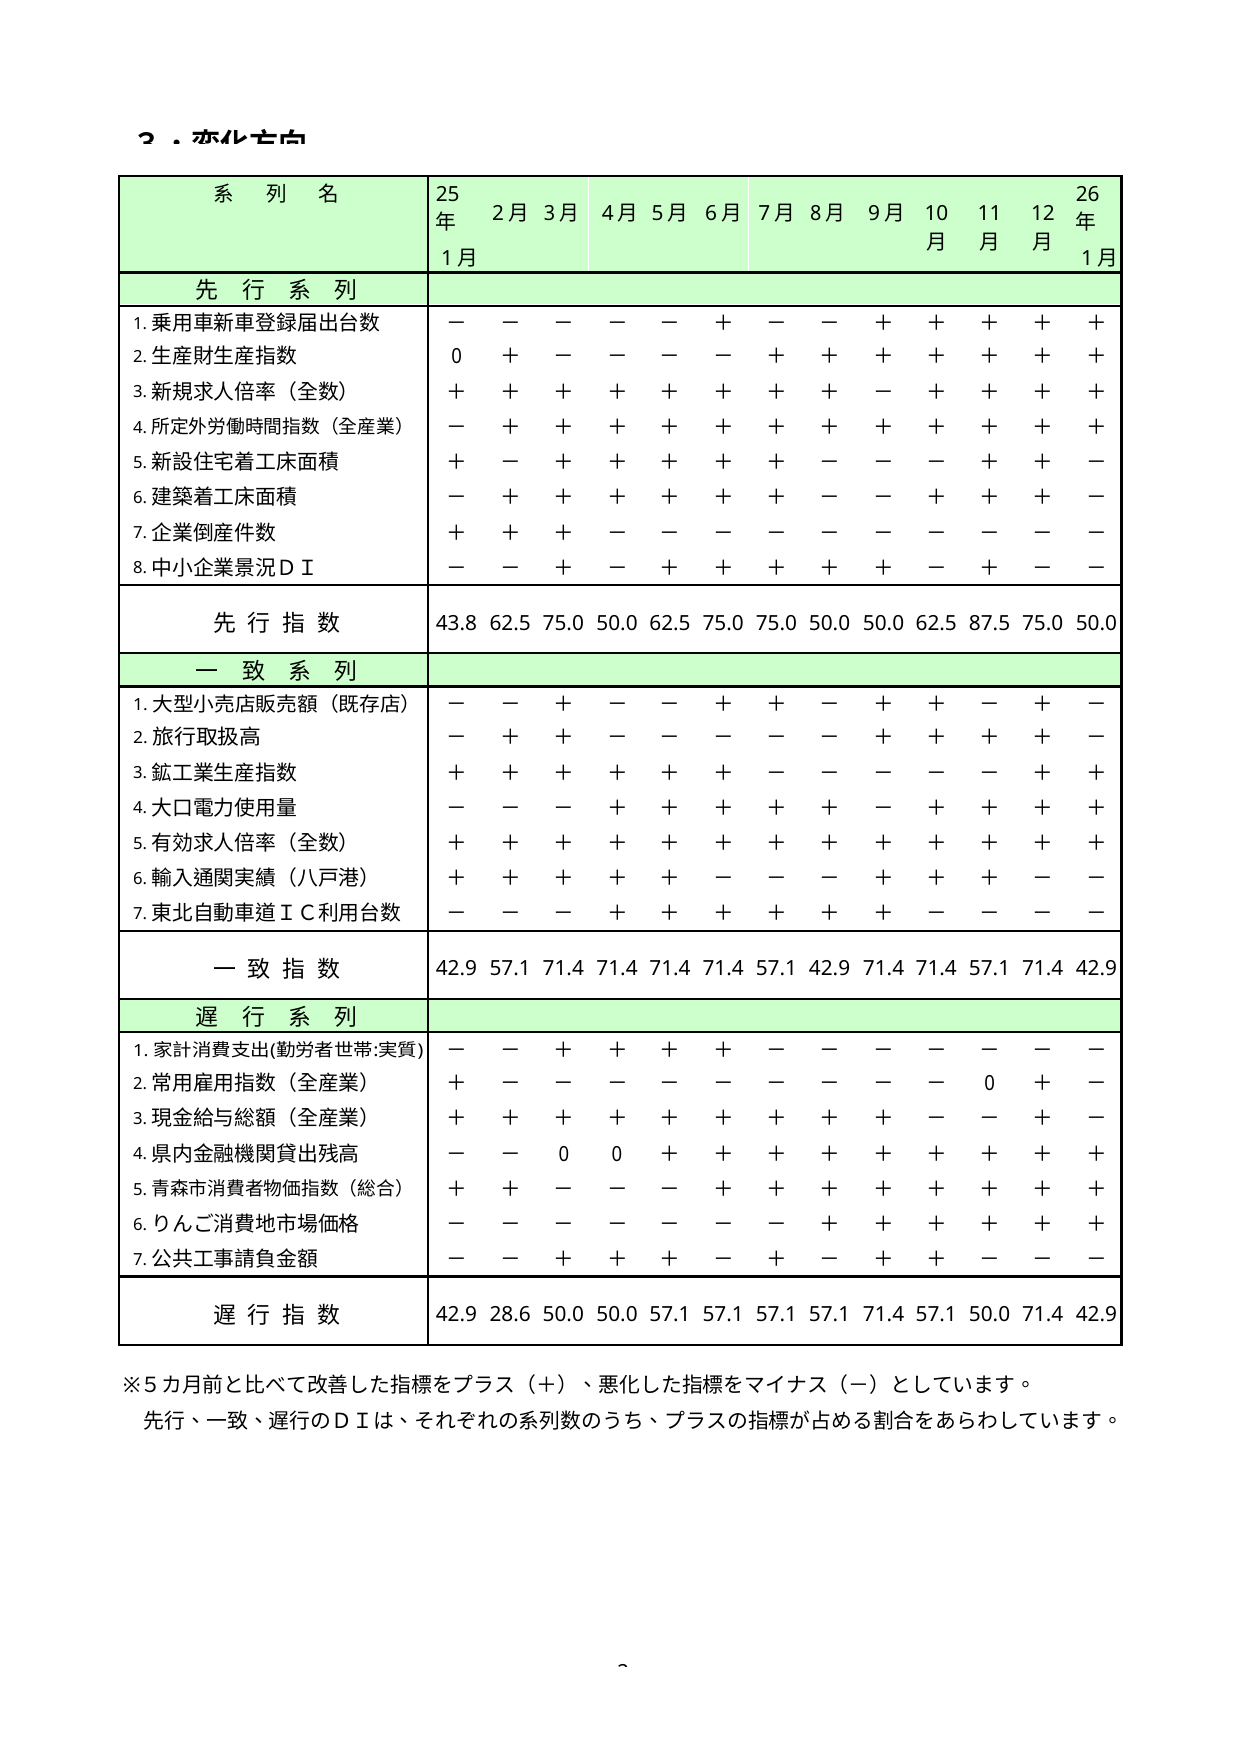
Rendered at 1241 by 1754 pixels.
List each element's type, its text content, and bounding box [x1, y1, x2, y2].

table_cell 71.4 [909, 932, 962, 998]
table_cell － [1069, 1101, 1120, 1136]
table_cell ＋ [589, 374, 642, 409]
table_cell － [642, 1206, 695, 1241]
table_cell 5. 新設住宅着工床面積 [120, 444, 427, 479]
table_cell － [695, 339, 748, 374]
table_cell ＋ [642, 1101, 695, 1136]
table_cell ＋ [1069, 374, 1120, 409]
table_cell 系 [275, 654, 312, 685]
table_cell 71.4 [855, 932, 909, 998]
table_cell ＋ [695, 1136, 748, 1171]
table_cell － [589, 550, 642, 584]
table_cell － [855, 790, 909, 825]
table_cell ＋ [429, 515, 482, 550]
table_cell ＋ [749, 1101, 802, 1136]
table_cell 致 [237, 932, 275, 998]
table_cell － [1015, 1241, 1069, 1275]
table_cell － [802, 688, 855, 720]
table_cell 5. 有効求人倍率（全数） [120, 825, 427, 861]
table_cell 57.1 [962, 932, 1015, 998]
table_cell 50.0 [589, 586, 642, 652]
table_cell ＋ [429, 1065, 482, 1101]
table_cell ＋ [429, 861, 482, 896]
table_cell － [695, 720, 748, 755]
table_cell 2. 旅行取扱高 [120, 720, 427, 755]
table_cell ＋ [962, 1206, 1015, 1241]
table_cell － [749, 861, 802, 896]
table_header 11月 [962, 177, 1015, 271]
table_cell ＋ [695, 409, 748, 444]
table_cell 62.5 [909, 586, 962, 652]
table_cell ＋ [909, 374, 962, 409]
table_cell － [535, 790, 588, 825]
table_cell 2. 常用雇用指数（全産業） [120, 1065, 427, 1101]
table_cell － [482, 896, 535, 930]
table_cell － [962, 1101, 1015, 1136]
table_cell ＋ [802, 790, 855, 825]
table_cell － [429, 307, 482, 339]
table_cell － [1069, 480, 1120, 515]
table_cell ＋ [535, 515, 588, 550]
table_cell ＋ [429, 825, 482, 861]
table_cell － [429, 720, 482, 755]
table_header 6月 [695, 177, 748, 271]
table_cell ＋ [1069, 1206, 1120, 1241]
table_cell ＋ [1015, 307, 1069, 339]
table_cell － [749, 515, 802, 550]
table_cell ＋ [909, 1136, 962, 1171]
table_cell ＋ [749, 688, 802, 720]
table_cell ＋ [855, 1136, 909, 1171]
table_cell ＋ [802, 374, 855, 409]
table_cell ＋ [855, 896, 909, 930]
table_cell 50.0 [1069, 586, 1120, 652]
table_cell ＋ [749, 1171, 802, 1206]
table_cell － [855, 1033, 909, 1065]
table_cell － [749, 1065, 802, 1101]
table_cell － [962, 1241, 1015, 1275]
table_cell 数 [312, 1278, 427, 1344]
table_cell 71.4 [535, 932, 588, 998]
table_cell ＋ [802, 1171, 855, 1206]
table_cell ＋ [802, 1136, 855, 1171]
table_cell ＋ [695, 307, 748, 339]
table_cell － [482, 307, 535, 339]
table_cell 先 [120, 274, 237, 304]
table_cell ＋ [855, 720, 909, 755]
table_cell ＋ [589, 790, 642, 825]
table_cell ＋ [1069, 307, 1120, 339]
table_cell 6. 輸入通関実績（八戸港） [120, 861, 427, 896]
table_cell ＋ [1015, 1065, 1069, 1101]
table_cell 57.1 [802, 1278, 855, 1344]
table_cell － [802, 480, 855, 515]
table_cell ＋ [962, 720, 1015, 755]
table_cell 57.1 [749, 932, 802, 998]
table_cell － [429, 1241, 482, 1275]
table_cell ＋ [802, 896, 855, 930]
table_cell ＋ [642, 1241, 695, 1275]
table_cell ＋ [482, 861, 535, 896]
table_cell － [802, 307, 855, 339]
table_cell 致 [237, 654, 275, 685]
table_cell ＋ [909, 825, 962, 861]
table_cell 0 [589, 1136, 642, 1171]
table_cell ＋ [589, 896, 642, 930]
table_cell － [802, 1241, 855, 1275]
table_cell ＋ [642, 409, 695, 444]
table_cell ＋ [482, 1101, 535, 1136]
table_cell ＋ [429, 444, 482, 479]
table_cell ＋ [642, 444, 695, 479]
table_cell － [429, 1136, 482, 1171]
table_cell 先 [120, 586, 237, 652]
table_cell ＋ [909, 720, 962, 755]
table_cell ＋ [642, 1033, 695, 1065]
table_cell ＋ [855, 688, 909, 720]
table_cell ＋ [482, 339, 535, 374]
table_cell ＋ [1015, 444, 1069, 479]
table_cell － [1015, 1033, 1069, 1065]
table_cell － [855, 444, 909, 479]
table_cell ＋ [695, 790, 748, 825]
table_cell 71.4 [1015, 932, 1069, 998]
table_cell ＋ [802, 550, 855, 584]
table_cell ＋ [482, 515, 535, 550]
table_cell ＋ [1069, 1171, 1120, 1206]
table_cell 遅 [120, 1000, 237, 1031]
table_cell － [535, 1206, 588, 1241]
table_cell 71.4 [1015, 1278, 1069, 1344]
table_cell ＋ [642, 374, 695, 409]
table_cell 7. 公共工事請負金額 [120, 1241, 427, 1275]
table_header 4月 [589, 177, 642, 271]
table_cell － [1069, 720, 1120, 755]
table_cell ＋ [1015, 374, 1069, 409]
table_cell － [695, 515, 748, 550]
table_cell 列 [312, 1000, 427, 1031]
table_cell 1. 家計消費支出(勤労者世帯:実質) [120, 1033, 427, 1065]
table_cell ＋ [749, 896, 802, 930]
table_cell ＋ [962, 339, 1015, 374]
table_cell ＋ [1015, 1171, 1069, 1206]
table_cell ＋ [535, 480, 588, 515]
table_cell 3. 現金給与総額（全産業） [120, 1101, 427, 1136]
table_cell ＋ [962, 861, 1015, 896]
table_cell － [802, 515, 855, 550]
table_cell － [1069, 1241, 1120, 1275]
table_cell － [429, 550, 482, 584]
table_header 系 [120, 177, 237, 271]
table_cell － [1069, 550, 1120, 584]
table_cell ＋ [589, 1033, 642, 1065]
table_cell ＋ [1015, 755, 1069, 790]
table_cell － [909, 1065, 962, 1101]
table_cell [429, 654, 1120, 685]
table_cell － [429, 896, 482, 930]
text 先行、一致、遅行のＤＩは、それぞれの系列数のうち、プラスの指標が占める割合をあらわしています。 [144, 1406, 1159, 1435]
table_header 2月 [482, 177, 535, 271]
table_cell ＋ [535, 688, 588, 720]
table_cell ＋ [962, 444, 1015, 479]
table_header 3月 [535, 177, 588, 271]
table_header 25年 1月 [429, 177, 482, 271]
table_cell 一 [120, 932, 237, 998]
table_cell ＋ [962, 374, 1015, 409]
table_cell ＋ [695, 896, 748, 930]
table_cell － [589, 720, 642, 755]
table_cell 50.0 [535, 1278, 588, 1344]
table_cell － [1069, 1033, 1120, 1065]
table_cell 4. 所定外労働時間指数（全産業） [120, 409, 427, 444]
table_cell － [802, 1033, 855, 1065]
table_cell － [642, 515, 695, 550]
table_cell ＋ [589, 480, 642, 515]
table_cell 42.9 [802, 932, 855, 998]
table_header 9月 [855, 177, 909, 271]
table_cell ＋ [855, 409, 909, 444]
table_cell 列 [312, 274, 427, 304]
table_cell ＋ [535, 374, 588, 409]
table_cell － [749, 720, 802, 755]
table_cell － [535, 307, 588, 339]
table_cell － [695, 1241, 748, 1275]
table_cell － [535, 339, 588, 374]
table_cell ＋ [1015, 688, 1069, 720]
table_cell － [909, 896, 962, 930]
table_cell ＋ [855, 1241, 909, 1275]
table_cell ＋ [1069, 339, 1120, 374]
table_cell － [1069, 1065, 1120, 1101]
table_cell ＋ [1015, 1206, 1069, 1241]
table_cell ＋ [962, 790, 1015, 825]
table_cell 0 [429, 339, 482, 374]
table_cell － [429, 688, 482, 720]
table_cell ＋ [482, 825, 535, 861]
table_cell ＋ [1069, 825, 1120, 861]
table_cell ＋ [802, 409, 855, 444]
table_cell ＋ [429, 1101, 482, 1136]
table_cell ＋ [695, 688, 748, 720]
table_cell 75.0 [749, 586, 802, 652]
table_cell ＋ [962, 1171, 1015, 1206]
table_cell ＋ [1015, 825, 1069, 861]
table_cell ＋ [642, 896, 695, 930]
table_cell 75.0 [535, 586, 588, 652]
table_cell － [429, 480, 482, 515]
table_cell ＋ [589, 1241, 642, 1275]
table_cell ＋ [642, 480, 695, 515]
table_cell ＋ [695, 755, 748, 790]
table_cell ＋ [855, 1101, 909, 1136]
table_cell ＋ [1015, 1101, 1069, 1136]
table_cell － [589, 1065, 642, 1101]
table_cell ＋ [855, 550, 909, 584]
table_cell 3. 新規求人倍率（全数） [120, 374, 427, 409]
table_cell 数 [312, 932, 427, 998]
table_cell 行 [237, 586, 275, 652]
table_cell － [429, 1033, 482, 1065]
table_cell － [909, 515, 962, 550]
table_cell 指 [275, 1278, 312, 1344]
table_cell － [695, 1206, 748, 1241]
table_header 名 [312, 177, 427, 271]
table_header 8月 [802, 177, 855, 271]
table_cell － [1015, 550, 1069, 584]
table_cell － [1069, 896, 1120, 930]
table_cell ＋ [749, 1136, 802, 1171]
table_cell ＋ [695, 480, 748, 515]
table_cell ＋ [855, 339, 909, 374]
table_cell ＋ [749, 480, 802, 515]
text ※５カ月前と比べて改善した指標をプラス（＋）、悪化した指標をマイナス（－）としています。 [123, 1371, 1159, 1399]
table_cell － [962, 515, 1015, 550]
table_cell － [962, 755, 1015, 790]
table_cell ＋ [429, 1171, 482, 1206]
table_cell － [1069, 688, 1120, 720]
table_cell ＋ [1015, 480, 1069, 515]
table_cell － [749, 755, 802, 790]
table_cell － [589, 515, 642, 550]
table_header 7月 [749, 177, 802, 271]
table_cell ＋ [749, 1241, 802, 1275]
table_cell － [909, 550, 962, 584]
table_cell ＋ [429, 374, 482, 409]
table_cell 42.9 [1069, 1278, 1120, 1344]
table_cell － [642, 307, 695, 339]
table_cell ＋ [535, 861, 588, 896]
table_cell ＋ [482, 480, 535, 515]
table_cell － [802, 755, 855, 790]
table_cell － [482, 1206, 535, 1241]
table_cell ＋ [429, 755, 482, 790]
table_cell ＋ [909, 790, 962, 825]
table_cell 系 [275, 274, 312, 304]
table_cell ＋ [802, 1101, 855, 1136]
table_cell － [535, 1171, 588, 1206]
table_cell ＋ [909, 1241, 962, 1275]
table_cell － [855, 480, 909, 515]
table_cell 行 [237, 1278, 275, 1344]
table_cell ＋ [482, 409, 535, 444]
table_cell ＋ [482, 755, 535, 790]
table_cell [429, 1000, 1120, 1031]
table_cell ＋ [535, 550, 588, 584]
table_cell － [802, 720, 855, 755]
table_cell ＋ [962, 550, 1015, 584]
table_cell 57.1 [642, 1278, 695, 1344]
table_cell ＋ [535, 1033, 588, 1065]
table_cell － [642, 688, 695, 720]
table_cell ＋ [909, 1171, 962, 1206]
table_cell ＋ [589, 861, 642, 896]
table_cell 行 [237, 274, 275, 304]
table_cell ＋ [535, 1241, 588, 1275]
table_cell 一 [120, 654, 237, 685]
table_cell 71.4 [695, 932, 748, 998]
table_cell － [589, 339, 642, 374]
table_cell ＋ [749, 409, 802, 444]
table_cell ＋ [749, 825, 802, 861]
table_cell 62.5 [642, 586, 695, 652]
table_cell ＋ [589, 825, 642, 861]
table_cell ＋ [589, 409, 642, 444]
table_cell 6. りんご消費地市場価格 [120, 1206, 427, 1241]
table_cell ＋ [749, 790, 802, 825]
table_cell ＋ [1015, 339, 1069, 374]
table_cell ＋ [855, 1206, 909, 1241]
table_cell － [1069, 515, 1120, 550]
table_cell 2. 生産財生産指数 [120, 339, 427, 374]
table_cell 50.0 [589, 1278, 642, 1344]
table_cell － [429, 790, 482, 825]
table_header 10月 [909, 177, 962, 271]
table_cell － [589, 307, 642, 339]
table_cell 43.8 [429, 586, 482, 652]
table_cell 71.4 [642, 932, 695, 998]
table_cell 列 [312, 654, 427, 685]
table_header 26年 1月 [1069, 177, 1120, 271]
table_cell ＋ [855, 825, 909, 861]
table_cell － [695, 861, 748, 896]
table_cell ＋ [642, 550, 695, 584]
table_cell ＋ [1069, 1136, 1120, 1171]
table_cell ＋ [589, 444, 642, 479]
table_cell ＋ [535, 1101, 588, 1136]
table_cell ＋ [695, 1171, 748, 1206]
table_cell ＋ [695, 1101, 748, 1136]
table_cell － [909, 755, 962, 790]
table_cell ＋ [589, 1101, 642, 1136]
table_cell － [909, 444, 962, 479]
table_cell 57.1 [909, 1278, 962, 1344]
table_cell 7. 企業倒産件数 [120, 515, 427, 550]
table_cell ＋ [855, 307, 909, 339]
table_cell 指 [275, 586, 312, 652]
table_cell － [642, 339, 695, 374]
table_cell ＋ [1015, 409, 1069, 444]
table_cell － [695, 1065, 748, 1101]
table_cell ＋ [642, 825, 695, 861]
table_cell － [962, 688, 1015, 720]
table_cell 57.1 [749, 1278, 802, 1344]
table_cell － [802, 861, 855, 896]
table_cell ＋ [535, 755, 588, 790]
table_cell － [1069, 861, 1120, 896]
table_cell － [482, 688, 535, 720]
table_cell 行 [237, 1000, 275, 1031]
table_cell － [482, 790, 535, 825]
table_cell 7. 東北自動車道ＩＣ利用台数 [120, 896, 427, 930]
table_cell ＋ [695, 444, 748, 479]
table_cell － [855, 1065, 909, 1101]
table_cell ＋ [695, 1033, 748, 1065]
table_cell － [749, 1033, 802, 1065]
table_cell ＋ [802, 339, 855, 374]
table_cell － [855, 374, 909, 409]
table_cell ＋ [909, 480, 962, 515]
table_cell － [1015, 861, 1069, 896]
table_cell － [589, 688, 642, 720]
table_cell 42.9 [1069, 932, 1120, 998]
table_cell ＋ [535, 825, 588, 861]
table_header 5月 [642, 177, 695, 271]
table_cell － [909, 1033, 962, 1065]
table_cell － [802, 444, 855, 479]
table_cell ＋ [535, 444, 588, 479]
table_header 12月 [1015, 177, 1069, 271]
table_cell [429, 274, 1120, 304]
table_cell 42.9 [429, 1278, 482, 1344]
table_cell ＋ [909, 1206, 962, 1241]
table_cell ＋ [695, 825, 748, 861]
table_cell － [589, 1206, 642, 1241]
table_cell 遅 [120, 1278, 237, 1344]
table_cell ＋ [909, 409, 962, 444]
table_cell ＋ [482, 720, 535, 755]
table_cell － [482, 1065, 535, 1101]
table_cell ＋ [909, 688, 962, 720]
table_cell － [482, 550, 535, 584]
table_cell 71.4 [589, 932, 642, 998]
table_cell 3. 鉱工業生産指数 [120, 755, 427, 790]
table_cell ＋ [589, 755, 642, 790]
table_cell 1. 乗用車新車登録届出台数 [120, 307, 427, 339]
table_cell ＋ [642, 755, 695, 790]
table_cell 62.5 [482, 586, 535, 652]
table_cell 28.6 [482, 1278, 535, 1344]
table_cell ＋ [535, 409, 588, 444]
table_header 列 [237, 177, 312, 271]
table_cell ＋ [642, 861, 695, 896]
table_cell 42.9 [429, 932, 482, 998]
table_cell ＋ [1015, 790, 1069, 825]
table_cell 50.0 [962, 1278, 1015, 1344]
table_cell 50.0 [802, 586, 855, 652]
table_cell － [642, 1171, 695, 1206]
table_cell － [855, 755, 909, 790]
table_cell － [1069, 444, 1120, 479]
table_cell ＋ [749, 550, 802, 584]
table_cell ＋ [962, 307, 1015, 339]
table_cell 数 [312, 586, 427, 652]
table_cell ＋ [909, 339, 962, 374]
table_cell － [1015, 896, 1069, 930]
table_cell － [482, 1241, 535, 1275]
table_cell 71.4 [855, 1278, 909, 1344]
table_cell 75.0 [695, 586, 748, 652]
table_cell － [642, 1065, 695, 1101]
table_cell ＋ [642, 1136, 695, 1171]
table_cell － [535, 1065, 588, 1101]
table_cell － [429, 1206, 482, 1241]
table_cell 0 [962, 1065, 1015, 1101]
table_cell － [1015, 515, 1069, 550]
table_cell ＋ [802, 825, 855, 861]
table_cell － [855, 515, 909, 550]
table_cell ＋ [1015, 720, 1069, 755]
table_cell 4. 大口電力使用量 [120, 790, 427, 825]
table_cell 50.0 [855, 586, 909, 652]
table_cell 75.0 [1015, 586, 1069, 652]
table_cell ＋ [962, 480, 1015, 515]
table_cell ＋ [535, 720, 588, 755]
table_cell 系 [275, 1000, 312, 1031]
table_cell 0 [535, 1136, 588, 1171]
table_cell ＋ [909, 861, 962, 896]
table_cell ＋ [909, 307, 962, 339]
table_cell 57.1 [695, 1278, 748, 1344]
table_cell － [429, 409, 482, 444]
table_cell ＋ [855, 861, 909, 896]
table_cell 4. 県内金融機関貸出残高 [120, 1136, 427, 1171]
table_cell ＋ [482, 374, 535, 409]
table_cell － [535, 896, 588, 930]
table_cell ＋ [695, 550, 748, 584]
table_cell ＋ [642, 790, 695, 825]
table_cell 8. 中小企業景況ＤＩ [120, 550, 427, 584]
table_cell ＋ [695, 374, 748, 409]
table_cell － [642, 720, 695, 755]
table_cell － [482, 1136, 535, 1171]
table_cell ＋ [1069, 755, 1120, 790]
table_cell － [589, 1171, 642, 1206]
table_cell ＋ [962, 409, 1015, 444]
table_cell 5. 青森市消費者物価指数（総合） [120, 1171, 427, 1206]
table_cell ＋ [855, 1171, 909, 1206]
table_cell ＋ [1069, 409, 1120, 444]
table_cell 87.5 [962, 586, 1015, 652]
table_cell ＋ [962, 825, 1015, 861]
table_cell － [962, 1033, 1015, 1065]
table_cell ＋ [482, 1171, 535, 1206]
table_cell ＋ [749, 339, 802, 374]
table_cell － [482, 1033, 535, 1065]
table_cell ＋ [802, 1206, 855, 1241]
table_cell ＋ [749, 374, 802, 409]
table_cell 指 [275, 932, 312, 998]
table_cell － [482, 444, 535, 479]
table_cell ＋ [1069, 790, 1120, 825]
table_cell － [749, 307, 802, 339]
table_cell ＋ [1015, 1136, 1069, 1171]
table_cell － [802, 1065, 855, 1101]
table_cell ＋ [749, 444, 802, 479]
table_cell － [962, 896, 1015, 930]
table_cell ＋ [962, 1136, 1015, 1171]
table_cell － [749, 1206, 802, 1241]
table_cell － [909, 1101, 962, 1136]
table_cell 1. 大型小売店販売額（既存店） [120, 688, 427, 720]
table_cell 57.1 [482, 932, 535, 998]
table_cell 6. 建築着工床面積 [120, 480, 427, 515]
